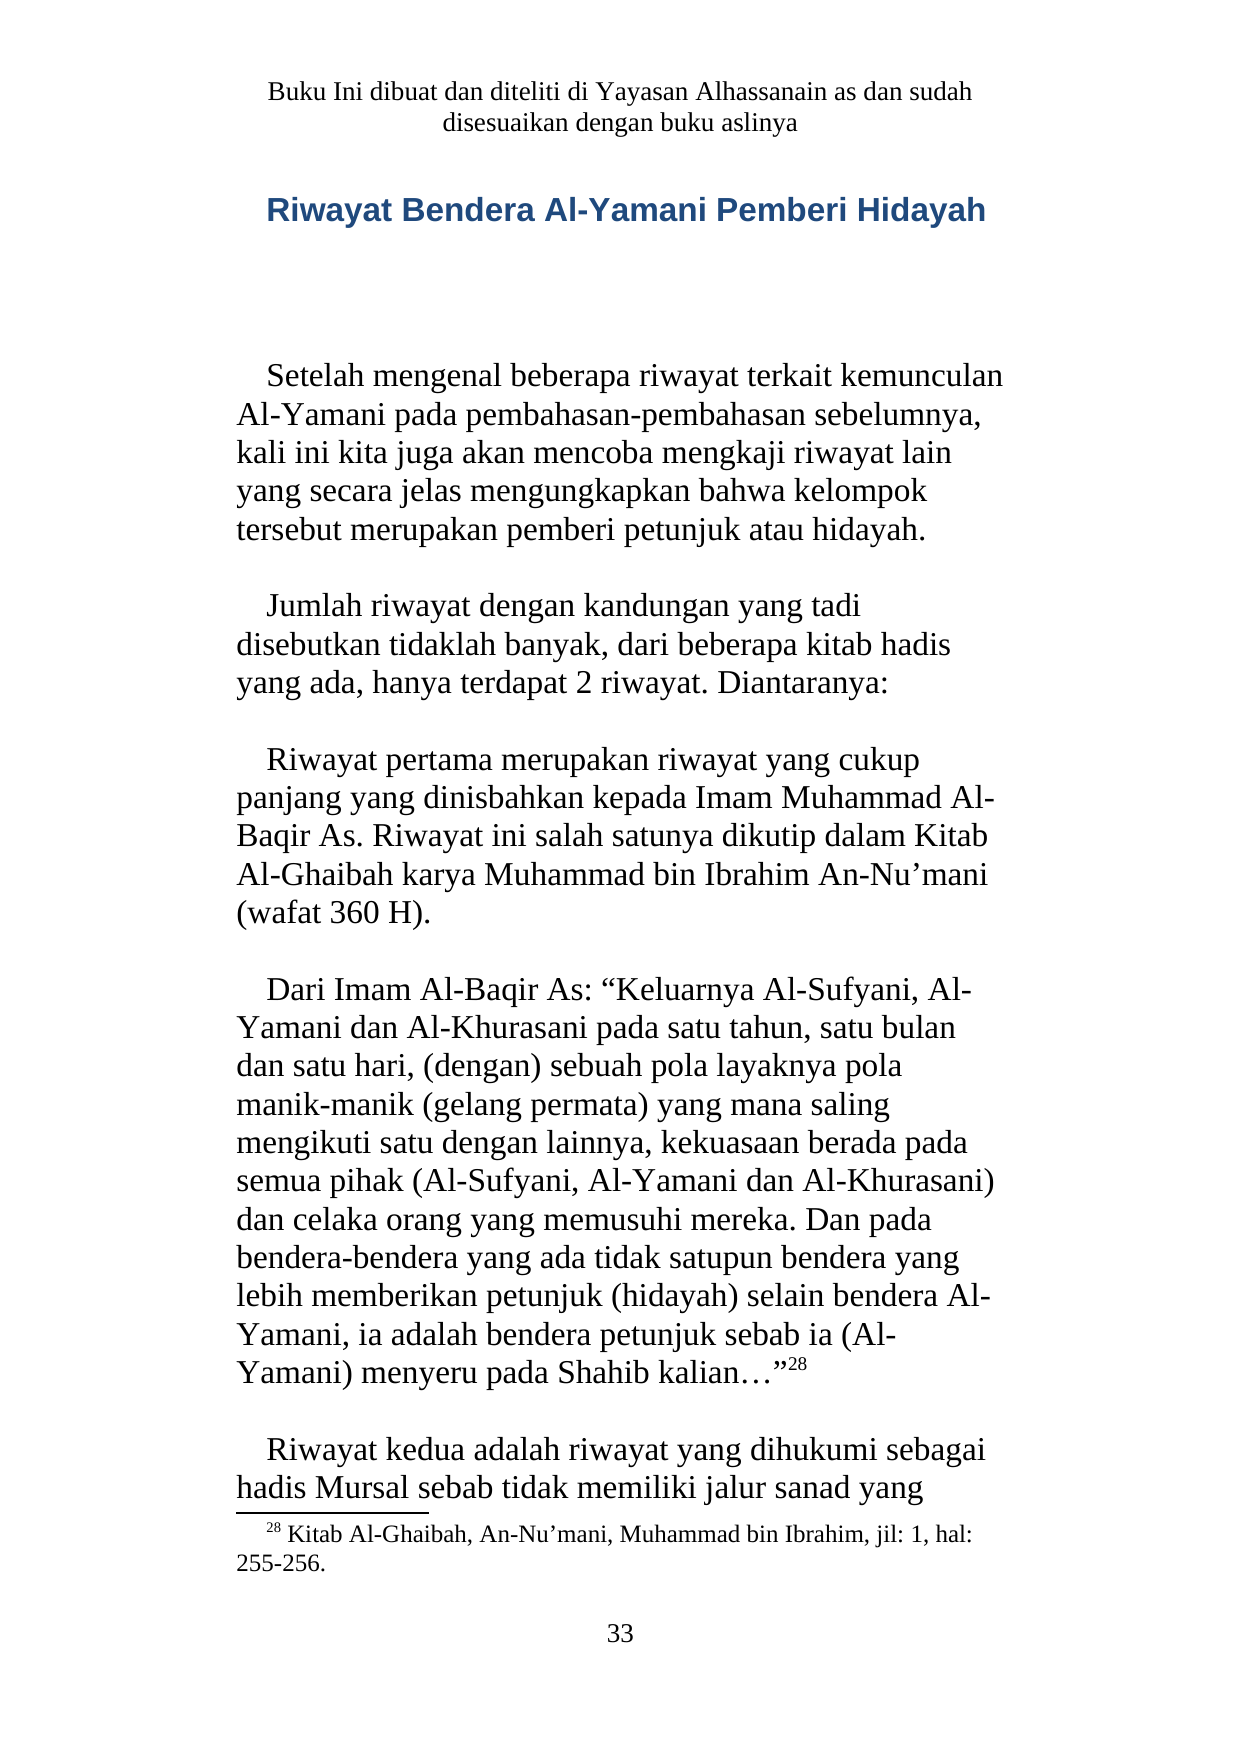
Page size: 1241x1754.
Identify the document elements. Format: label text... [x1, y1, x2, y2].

subtitle Riwayat Bendera Al-Yamani Pemberi Hidayah [236, 190, 1004, 228]
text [236, 1429, 1004, 1506]
text Riwayat pertama merupakan riwayat yang cukup panjang yang dinisbahkan kepada Imam Muhammad Al-Baqir As. Riwayat ini salah satunya dikutip dalam Kitab Al-Ghaibah karya Muhammad bin Ibrahim An-Nu’mani (wafat 360 H). [236, 739, 1004, 931]
text Jumlah riwayat dengan kandungan yang tadi disebutkan tidaklah banyak, dari beberapa kitab hadis yang ada, hanya terdapat 2 riwayat. Diantaranya: [236, 586, 1004, 701]
text Setelah mengenal beberapa riwayat terkait kemunculan Al-Yamani pada pembahasan-pembahasan sebelumnya, kali ini kita juga akan mencoba mengkaji riwayat lain yang secara jelas mengungkapkan bahwa kelompok tersebut merupakan pemberi petunjuk atau hidayah. [236, 356, 1004, 547]
text Dari Imam Al-Baqir As: “Keluarnya Al-Sufyani, Al-Yamani dan Al-Khurasani pada satu tahun, satu bulan dan satu hari, (dengan) sebuah pola layaknya pola manik-manik (gelang permata) yang mana saling mengikuti satu dengan lainnya, kekuasaan berada pada semua pihak (Al-Sufyani, Al-Yamani dan Al-Khurasani) dan celaka orang yang memusuhi mereka. Dan pada bendera-bendera yang ada tidak satupun bendera yang lebih memberikan petunjuk (hidayah) selain bendera Al-Yamani, ia adalah bendera petunjuk sebab ia (Al-Yamani) menyeru pada Shahib kalian…” [236, 969, 1004, 1391]
